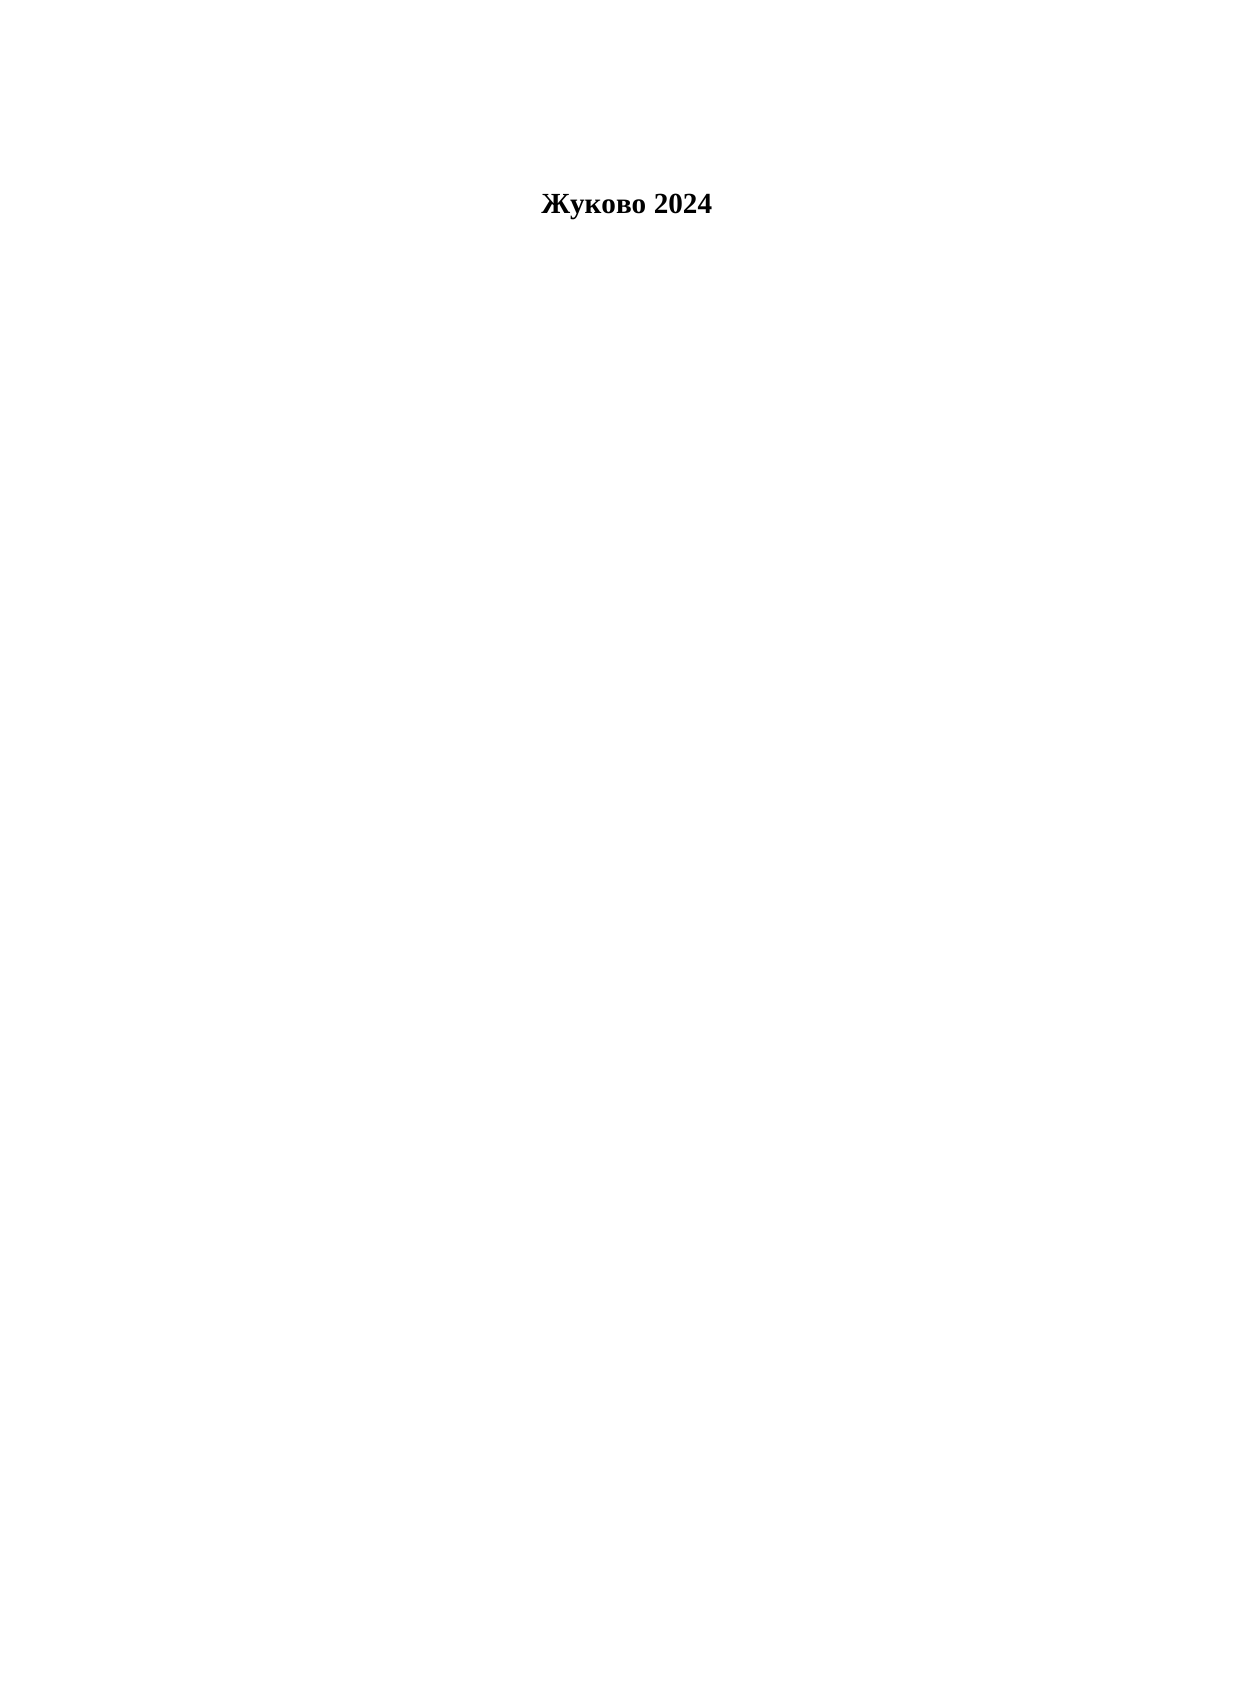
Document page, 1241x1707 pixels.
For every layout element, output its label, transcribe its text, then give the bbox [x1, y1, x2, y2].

text Жуково 2024 [162, 186, 1090, 219]
